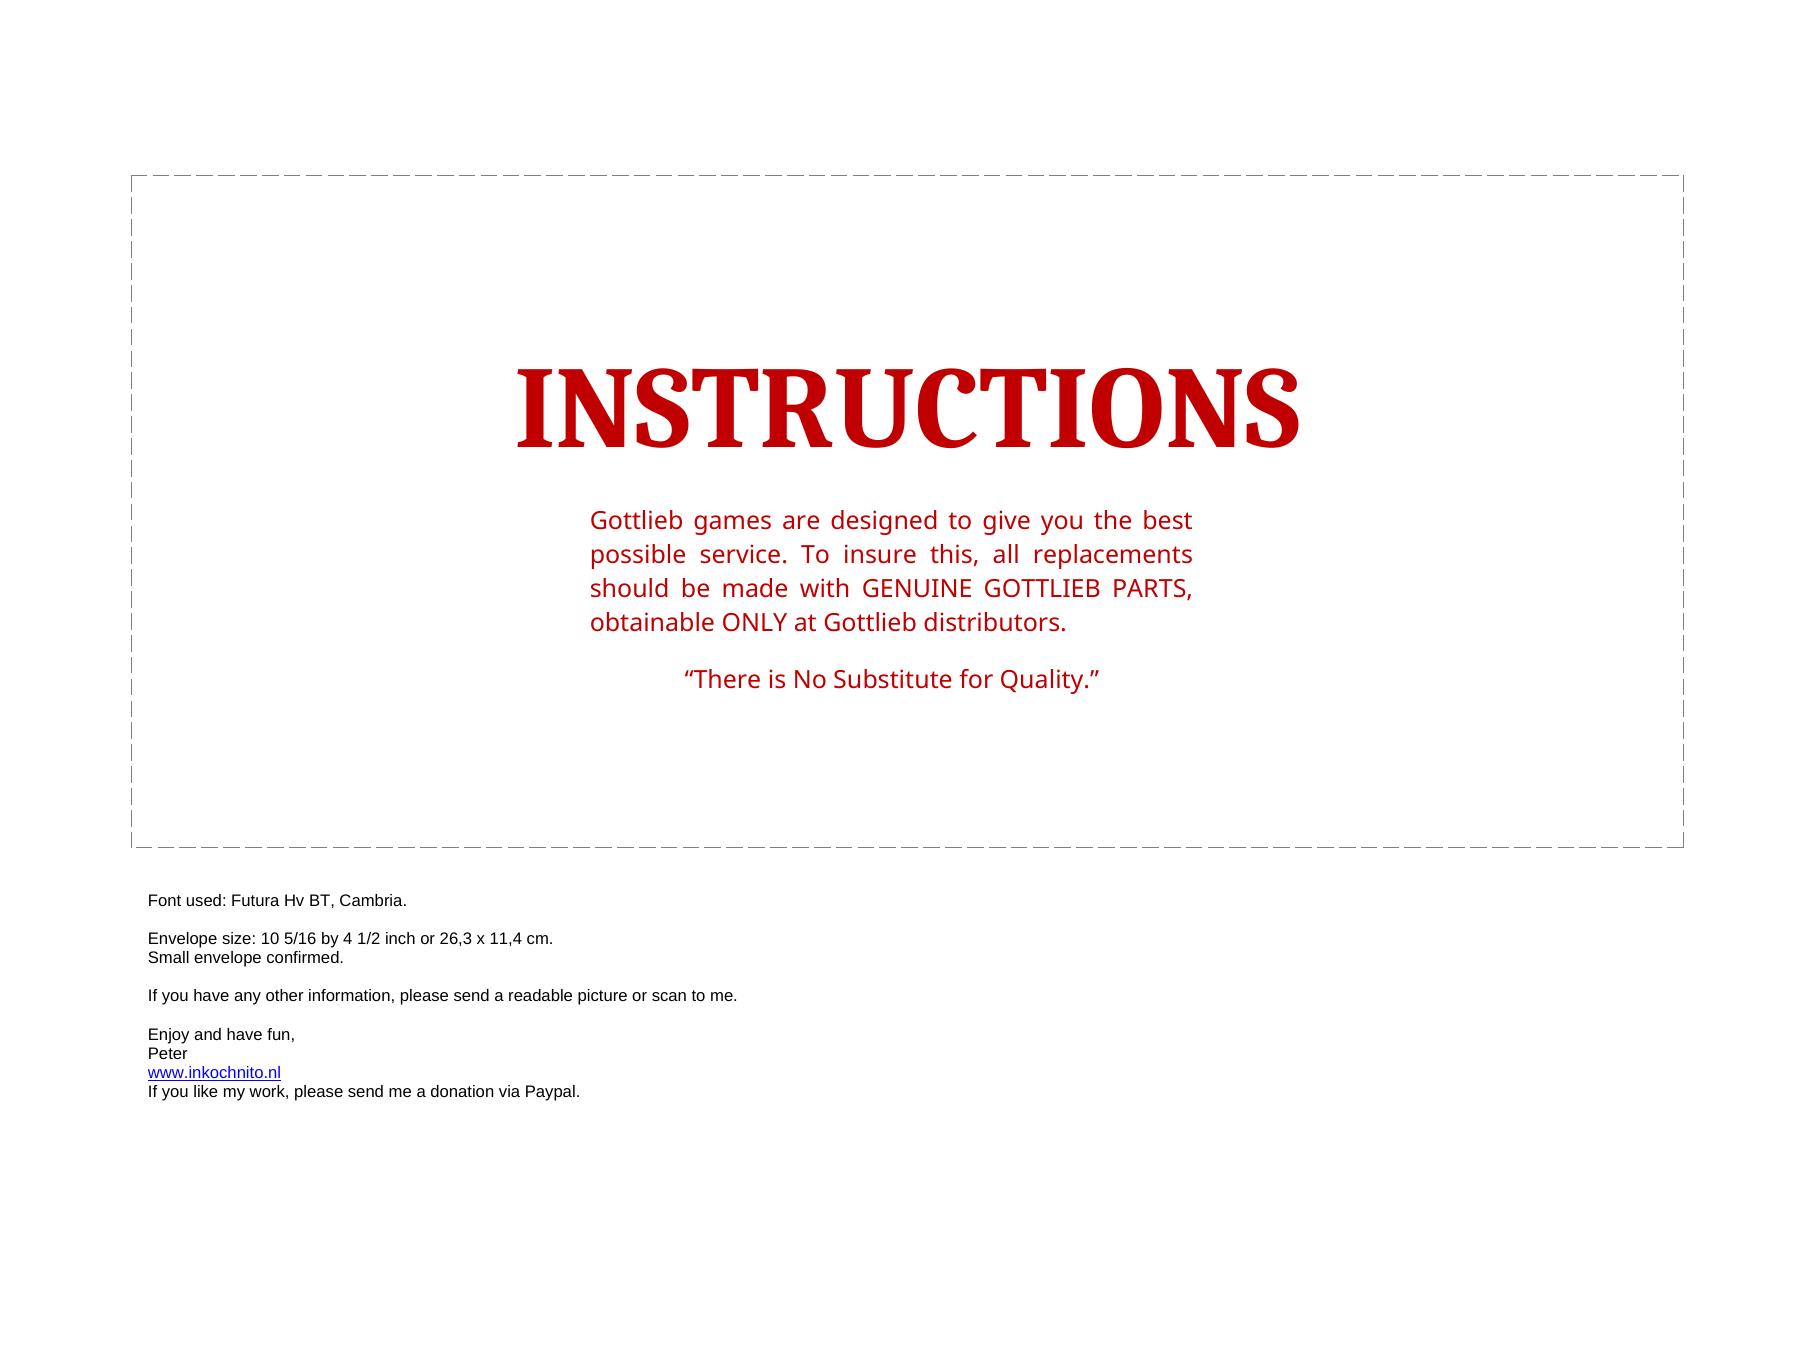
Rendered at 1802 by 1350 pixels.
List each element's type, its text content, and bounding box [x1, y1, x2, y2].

text If you like my work, please send me a donation via Paypal. [148, 1082, 1653, 1101]
text Envelope size: 10 5/16 by 4 1/2 inch or 26,3 x 11,4 cm. [148, 929, 1653, 948]
text Small envelope confirmed. [148, 948, 1653, 967]
text Font used: Futura Hv BT, Cambria. [148, 890, 1653, 909]
text Peter [148, 1044, 1653, 1063]
text www.inkochnito.nl [148, 1063, 1653, 1082]
text Enjoy and have fun, [148, 1024, 1653, 1044]
text If you have any other information, please send a readable picture or scan to me. [148, 986, 1653, 1005]
